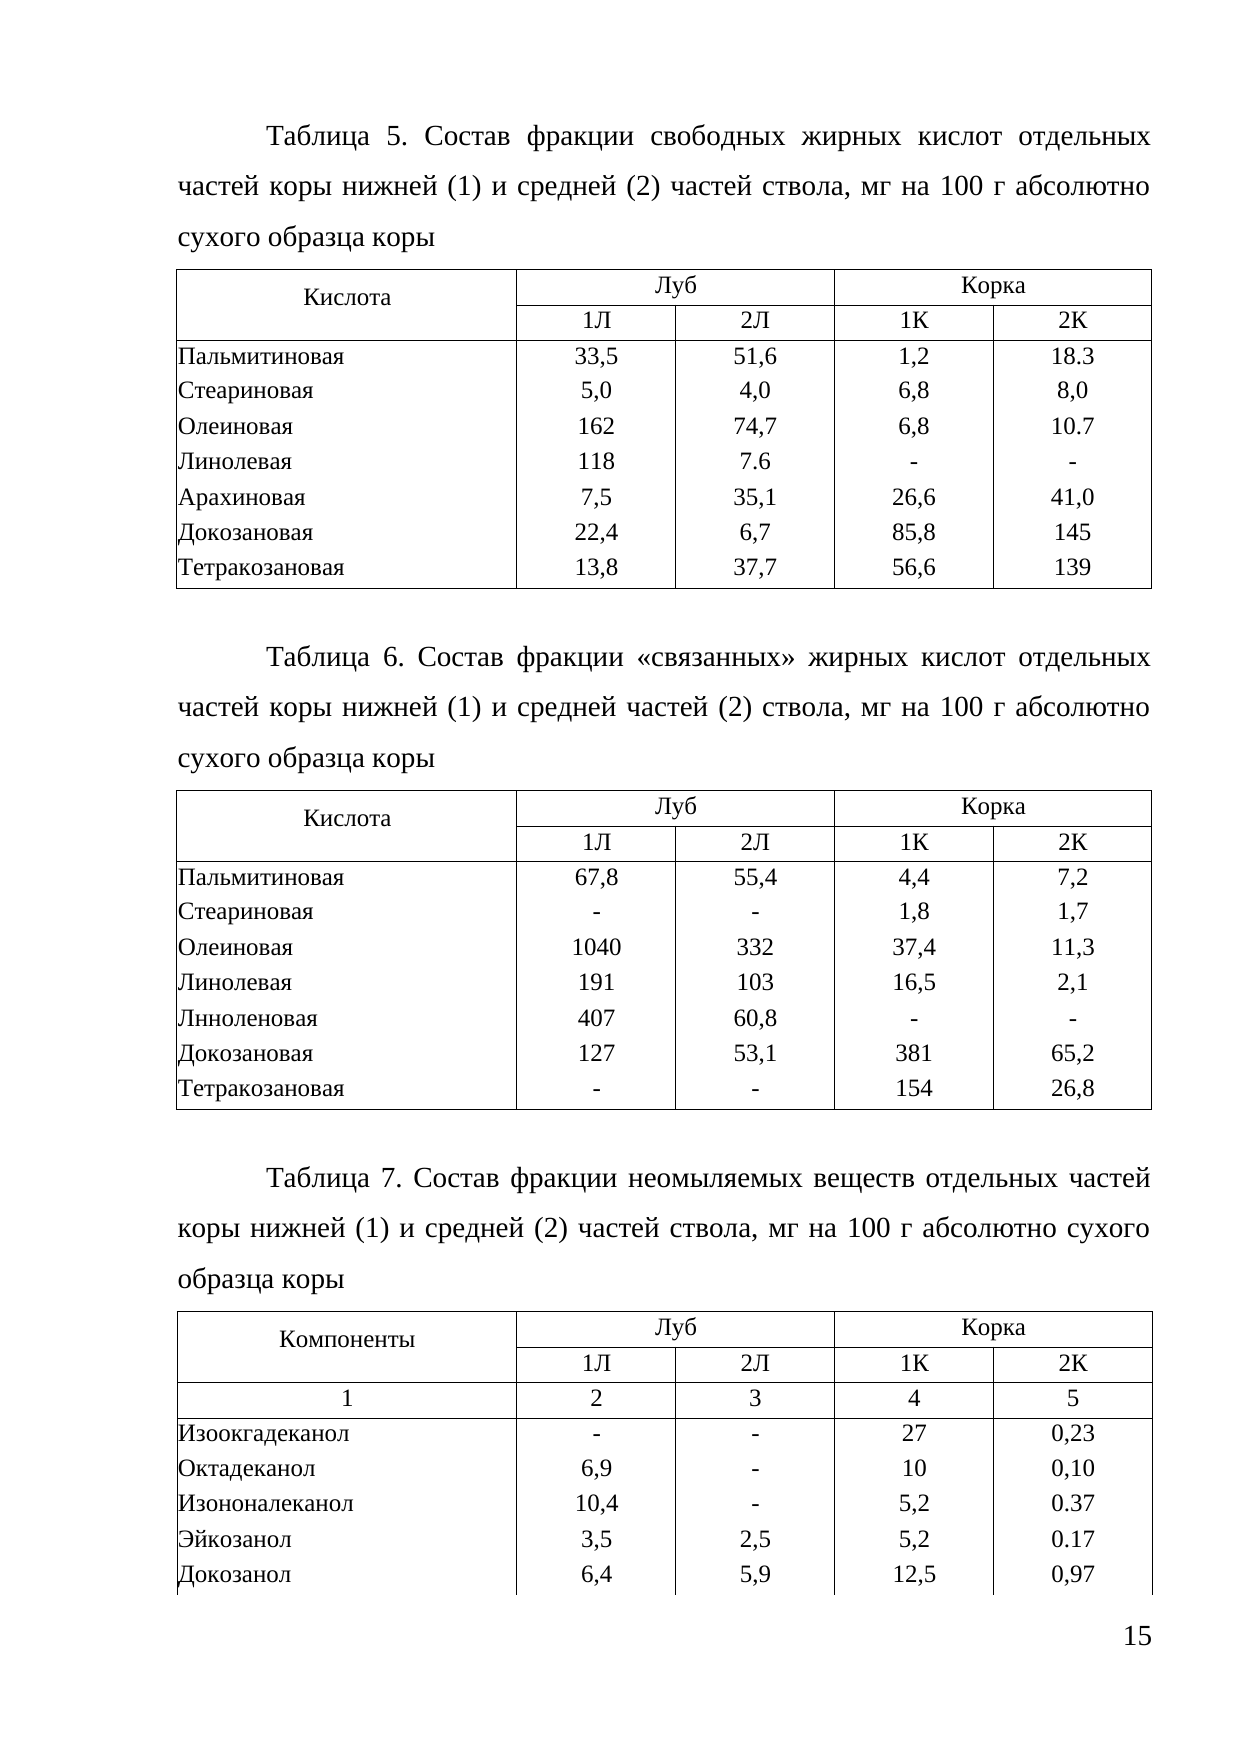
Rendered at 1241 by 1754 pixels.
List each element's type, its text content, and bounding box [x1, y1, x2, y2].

table_cell 51,6 [676, 341, 834, 375]
table_header Корка [835, 1312, 1152, 1347]
table_cell 16,5 [835, 967, 993, 1003]
table_cell 2Л [676, 827, 834, 861]
table_cell 3 [676, 1383, 834, 1417]
table_cell 10.7 [994, 411, 1151, 446]
table_cell 6,8 [835, 375, 993, 411]
table_cell - [676, 1453, 834, 1488]
table_cell - [517, 1074, 675, 1109]
table_cell 7,5 [517, 482, 675, 517]
table_cell 1К [835, 1348, 993, 1382]
table_cell - [517, 1419, 675, 1453]
table_cell 5,2 [835, 1524, 993, 1559]
table_cell - [676, 1488, 834, 1524]
table_cell 65,2 [994, 1038, 1151, 1073]
table_cell 60,8 [676, 1003, 834, 1038]
table_cell 145 [994, 517, 1151, 552]
table_cell 1К [835, 306, 993, 340]
table_cell 2Л [676, 1348, 834, 1382]
table_cell Стеариновая [177, 375, 516, 411]
table_cell 407 [517, 1003, 675, 1038]
table_cell 0,10 [994, 1453, 1152, 1488]
table_cell 2Л [676, 306, 834, 340]
table_cell 2,5 [676, 1524, 834, 1559]
table_cell 6,9 [517, 1453, 675, 1488]
table_cell 2К [994, 306, 1151, 340]
table_cell 85,8 [835, 517, 993, 552]
table_cell 26,8 [994, 1074, 1151, 1109]
table_cell 4 [835, 1383, 993, 1417]
table_cell Лнноленовая [177, 1003, 516, 1038]
table_header Луб [517, 270, 834, 304]
table_cell - [676, 1419, 834, 1453]
table_header Луб [517, 791, 834, 826]
table_cell 18.3 [994, 341, 1151, 375]
table_cell 1,7 [994, 896, 1151, 932]
table_cell Докозанол [178, 1559, 516, 1594]
table_cell 8,0 [994, 375, 1151, 411]
table_cell 0.17 [994, 1524, 1152, 1559]
table_cell Линолевая [177, 446, 516, 482]
table_cell 0.37 [994, 1488, 1152, 1524]
table_cell 37,4 [835, 932, 993, 967]
text Таблица 5. Состав фракции свободных жирных кислот отдельных частей коры нижней (1) и средней (2) частей ствола, мг на 100 г абсолютно сухого образца коры [177, 118, 1152, 252]
table_cell Тетракозановая [177, 553, 516, 588]
table_cell - [994, 446, 1151, 482]
table_cell 7.6 [676, 446, 834, 482]
table_cell 118 [517, 446, 675, 482]
table_cell 41,0 [994, 482, 1151, 517]
table_cell 103 [676, 967, 834, 1003]
table_cell 1Л [517, 1348, 675, 1382]
table_cell 1,8 [835, 896, 993, 932]
table_cell 74,7 [676, 411, 834, 446]
table_cell 53,1 [676, 1038, 834, 1073]
table_cell 2,1 [994, 967, 1151, 1003]
table_cell 6,4 [517, 1559, 675, 1594]
table_cell 2К [994, 827, 1151, 861]
table_cell 162 [517, 411, 675, 446]
table_cell 154 [835, 1074, 993, 1109]
table_cell 67,8 [517, 862, 675, 896]
table_cell 5 [994, 1383, 1152, 1417]
table_cell 0,97 [994, 1559, 1152, 1594]
table_cell 191 [517, 967, 675, 1003]
table_cell - [676, 896, 834, 932]
table_cell Олеиновая [177, 411, 516, 446]
table_cell 10,4 [517, 1488, 675, 1524]
table_cell 1К [835, 827, 993, 861]
table_cell Арахиновая [177, 482, 516, 517]
table_cell Пальмитиновая [177, 862, 516, 896]
table_cell 27 [835, 1419, 993, 1453]
table_cell 37,7 [676, 553, 834, 588]
table_cell 5,9 [676, 1559, 834, 1594]
table_cell 381 [835, 1038, 993, 1073]
table_cell Докозановая [177, 1038, 516, 1073]
table_cell Изоокгадеканол [178, 1419, 516, 1453]
table_header Луб [517, 1312, 834, 1347]
table_header Кислота [177, 791, 516, 861]
table_cell 5,0 [517, 375, 675, 411]
table_cell 55,4 [676, 862, 834, 896]
table_cell 2К [994, 1348, 1152, 1382]
table_cell Изононалеканол [178, 1488, 516, 1524]
table_cell Линолевая [177, 967, 516, 1003]
table_cell - [517, 896, 675, 932]
table_cell 1040 [517, 932, 675, 967]
table_cell 33,5 [517, 341, 675, 375]
table_header Кислота [177, 270, 516, 340]
table_cell Октадеканол [178, 1453, 516, 1488]
table_cell 2 [517, 1383, 675, 1417]
table_cell 11,3 [994, 932, 1151, 967]
table_cell 1Л [517, 306, 675, 340]
table_cell - [835, 1003, 993, 1038]
table_cell Докозановая [177, 517, 516, 552]
table_cell 4,4 [835, 862, 993, 896]
table_cell 10 [835, 1453, 993, 1488]
table_cell 1 [178, 1383, 516, 1417]
table_cell 127 [517, 1038, 675, 1073]
table_cell 22,4 [517, 517, 675, 552]
table_cell 26,6 [835, 482, 993, 517]
table_cell 12,5 [835, 1559, 993, 1594]
table_cell Эйкозанол [178, 1524, 516, 1559]
table_cell 7,2 [994, 862, 1151, 896]
table_cell Олеиновая [177, 932, 516, 967]
table_cell 4,0 [676, 375, 834, 411]
table_header Корка [835, 791, 1151, 826]
table_cell 3,5 [517, 1524, 675, 1559]
table_cell Пальмитиновая [177, 341, 516, 375]
table_cell 6,8 [835, 411, 993, 446]
table_cell - [676, 1074, 834, 1109]
table_cell Тетракозановая [177, 1074, 516, 1109]
text Таблица 7. Состав фракции неомыляемых веществ отдельных частей коры нижней (1) и средней (2) частей ствола, мг на 100 г абсолютно сухого образца коры [177, 1160, 1151, 1294]
table_cell 5,2 [835, 1488, 993, 1524]
table_header Корка [835, 270, 1151, 304]
table_cell 56,6 [835, 553, 993, 588]
table_cell 0,23 [994, 1419, 1152, 1453]
table_cell 139 [994, 553, 1151, 588]
text Таблица 6. Состав фракции «связанных» жирных кислот отдельных частей коры нижней (1) и средней частей (2) ствола, мг на 100 г абсолютно сухого образца коры [177, 639, 1152, 773]
table_cell 35,1 [676, 482, 834, 517]
table_header Компоненты [178, 1312, 516, 1382]
table_cell - [835, 446, 993, 482]
table_cell 13,8 [517, 553, 675, 588]
table_cell 1Л [517, 827, 675, 861]
table_cell 6,7 [676, 517, 834, 552]
table_cell 332 [676, 932, 834, 967]
table_cell Стеариновая [177, 896, 516, 932]
table_cell - [994, 1003, 1151, 1038]
table_cell 1,2 [835, 341, 993, 375]
